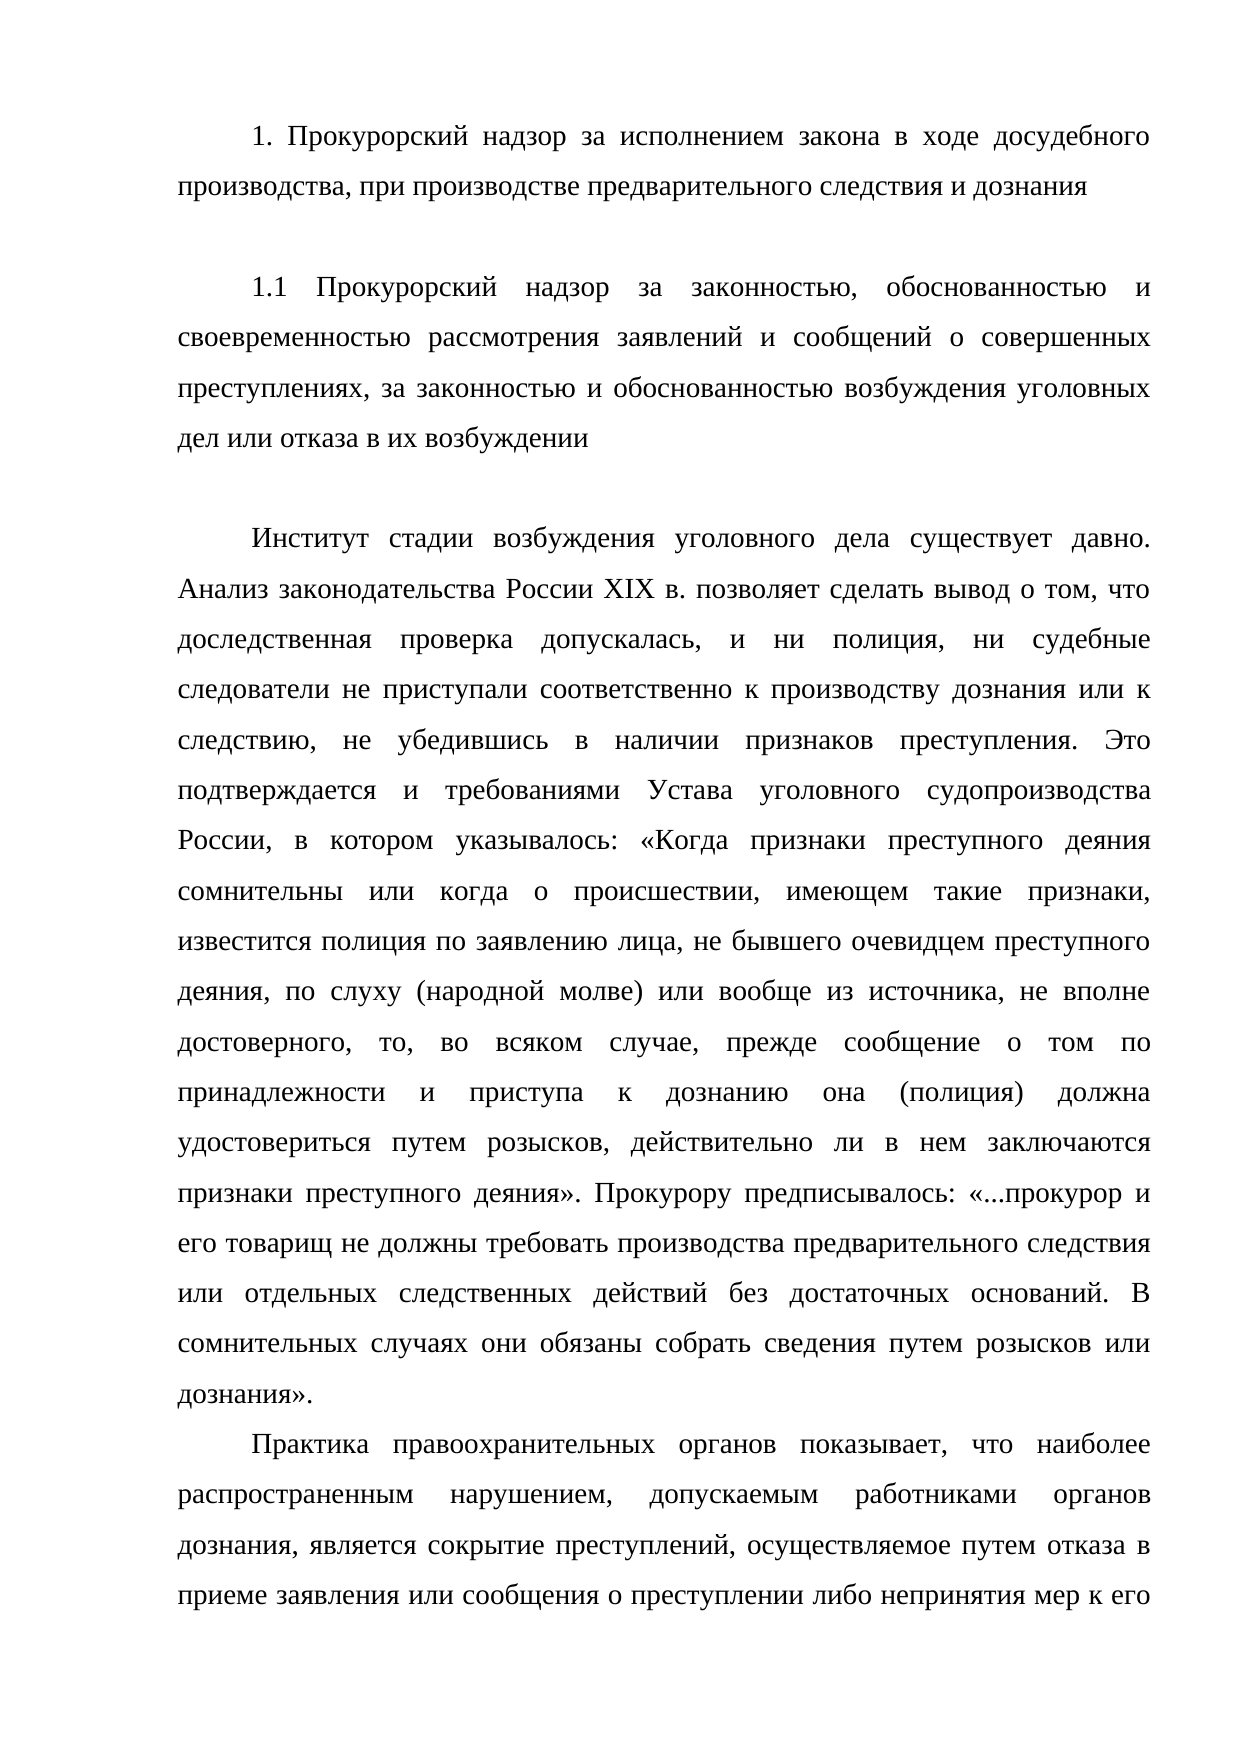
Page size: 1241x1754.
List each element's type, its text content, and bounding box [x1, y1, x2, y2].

text 1. Прокурорский надзор за исполнением закона в ходе досудебного производства, при производстве предварительного следствия и дознания [177, 118, 1152, 202]
text Институт стадии возбуждения уголовного дела существует давно. Анализ законодательства России XIX в. позволяет сделать вывод о том, что доследственная проверка допускалась, и ни полиция, ни судебные следователи не приступали соответственно к производству дознания или к следствию, не убедившись в наличии признаков преступления. Это подтверждается и требованиями Устава уголовного судопроизводства России, в котором указывалось: «Когда признаки преступного деяния сомнительны или когда о происшествии, имеющем такие признаки, известится полиция по заявлению лица, не бывшего очевидцем преступного деяния, по слуху (народной молве) или вообще из источника, не вполне достоверного, то, во всяком случае, прежде сообщение о том по принадлежности и приступа к дознанию она (полиция) должна удостовериться путем розысков, действительно ли в нем заключаются признаки преступного деяния». Прокурору предписывалось: «...прокурор и его товарищ не должны требовать производства предварительного следствия или отдельных следственных действий без достаточных оснований. В сомнительных случаях они обязаны собрать сведения путем розысков или дознания». [177, 521, 1152, 1409]
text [177, 1426, 1152, 1611]
text 1.1 Прокурорский надзор за законностью, обоснованностью и своевременностью рассмотрения заявлений и сообщений о совершенных преступлениях, за законностью и обоснованностью возбуждения уголовных дел или отказа в их возбуждении [177, 269, 1152, 453]
